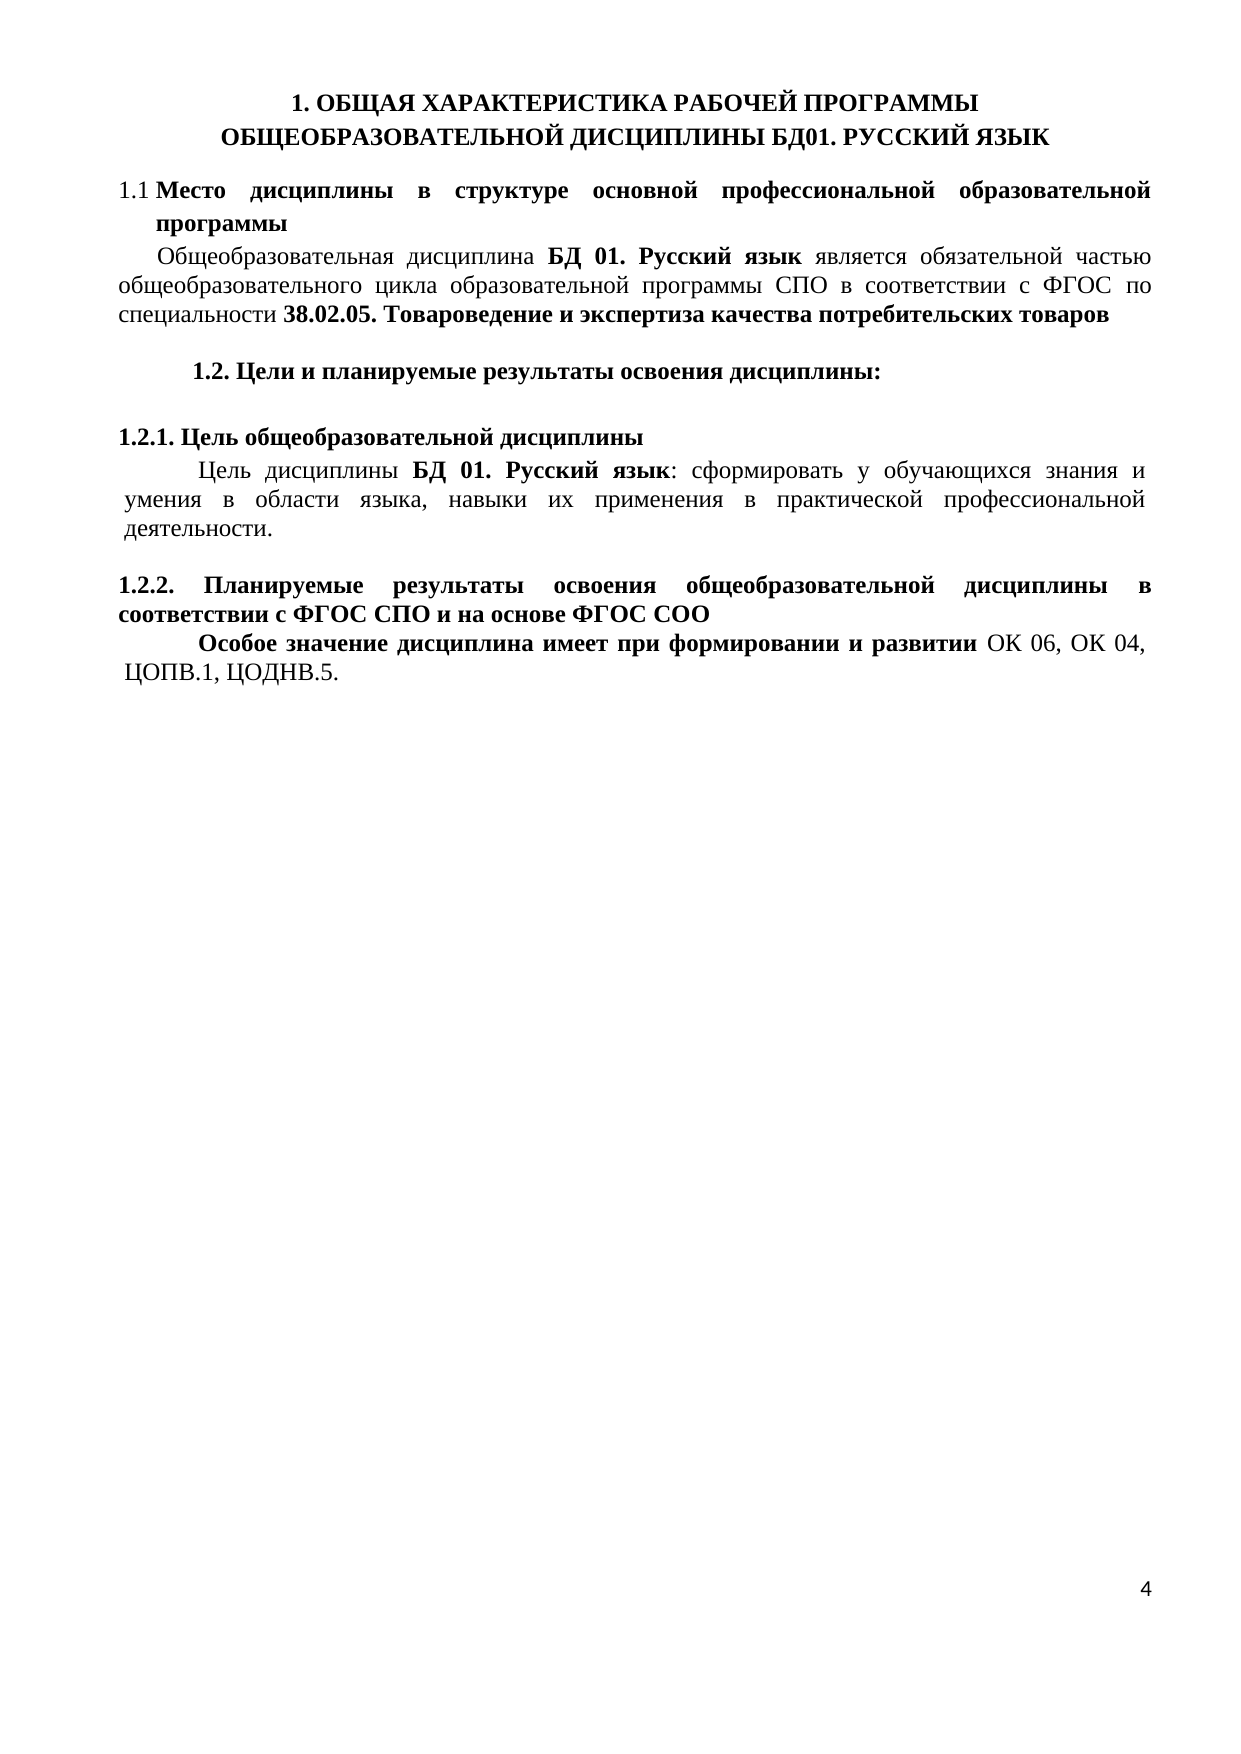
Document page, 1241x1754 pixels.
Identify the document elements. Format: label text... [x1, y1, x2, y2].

text 1.2.1. Цель общеобразовательной дисциплины [118, 422, 1152, 451]
text Цель дисциплины БД 01. Русский язык: сформировать у обучающихся знания и умения в области языка, навыки их применения в практической профессиональной деятельности. [124, 456, 1146, 542]
text Особое значение дисциплина имеет при формировании и развитии ОК 06, ОК 04, ЦОПВ.1, ЦОДНВ.5. [124, 628, 1146, 686]
text 1.2. Цели и планируемые результаты освоения дисциплины: [118, 356, 1152, 385]
text 1. ОБЩАЯ ХАРАКТЕРИСТИКА РАБОЧЕЙ ПРОГРАММЫ ОБЩЕОБРАЗОВАТЕЛЬНОЙ ДИСЦИПЛИНЫ БД01. РУССКИЙ ЯЗЫК [118, 88, 1152, 150]
list Место дисциплины в структуре основной профессиональной образовательной программы [118, 175, 1152, 237]
text 1.2.2. Планируемые результаты освоения общеобразовательной дисциплины в соответствии с ФГОС СПО и на основе ФГОС СОО [118, 571, 1152, 628]
text Общеобразовательная дисциплина БД 01. Русский язык является обязательной частью общеобразовательного цикла образовательной программы СПО в соответствии с ФГОС по специальности 38.02.05. Товароведение и экспертиза качества потребительских товаров [118, 241, 1152, 328]
